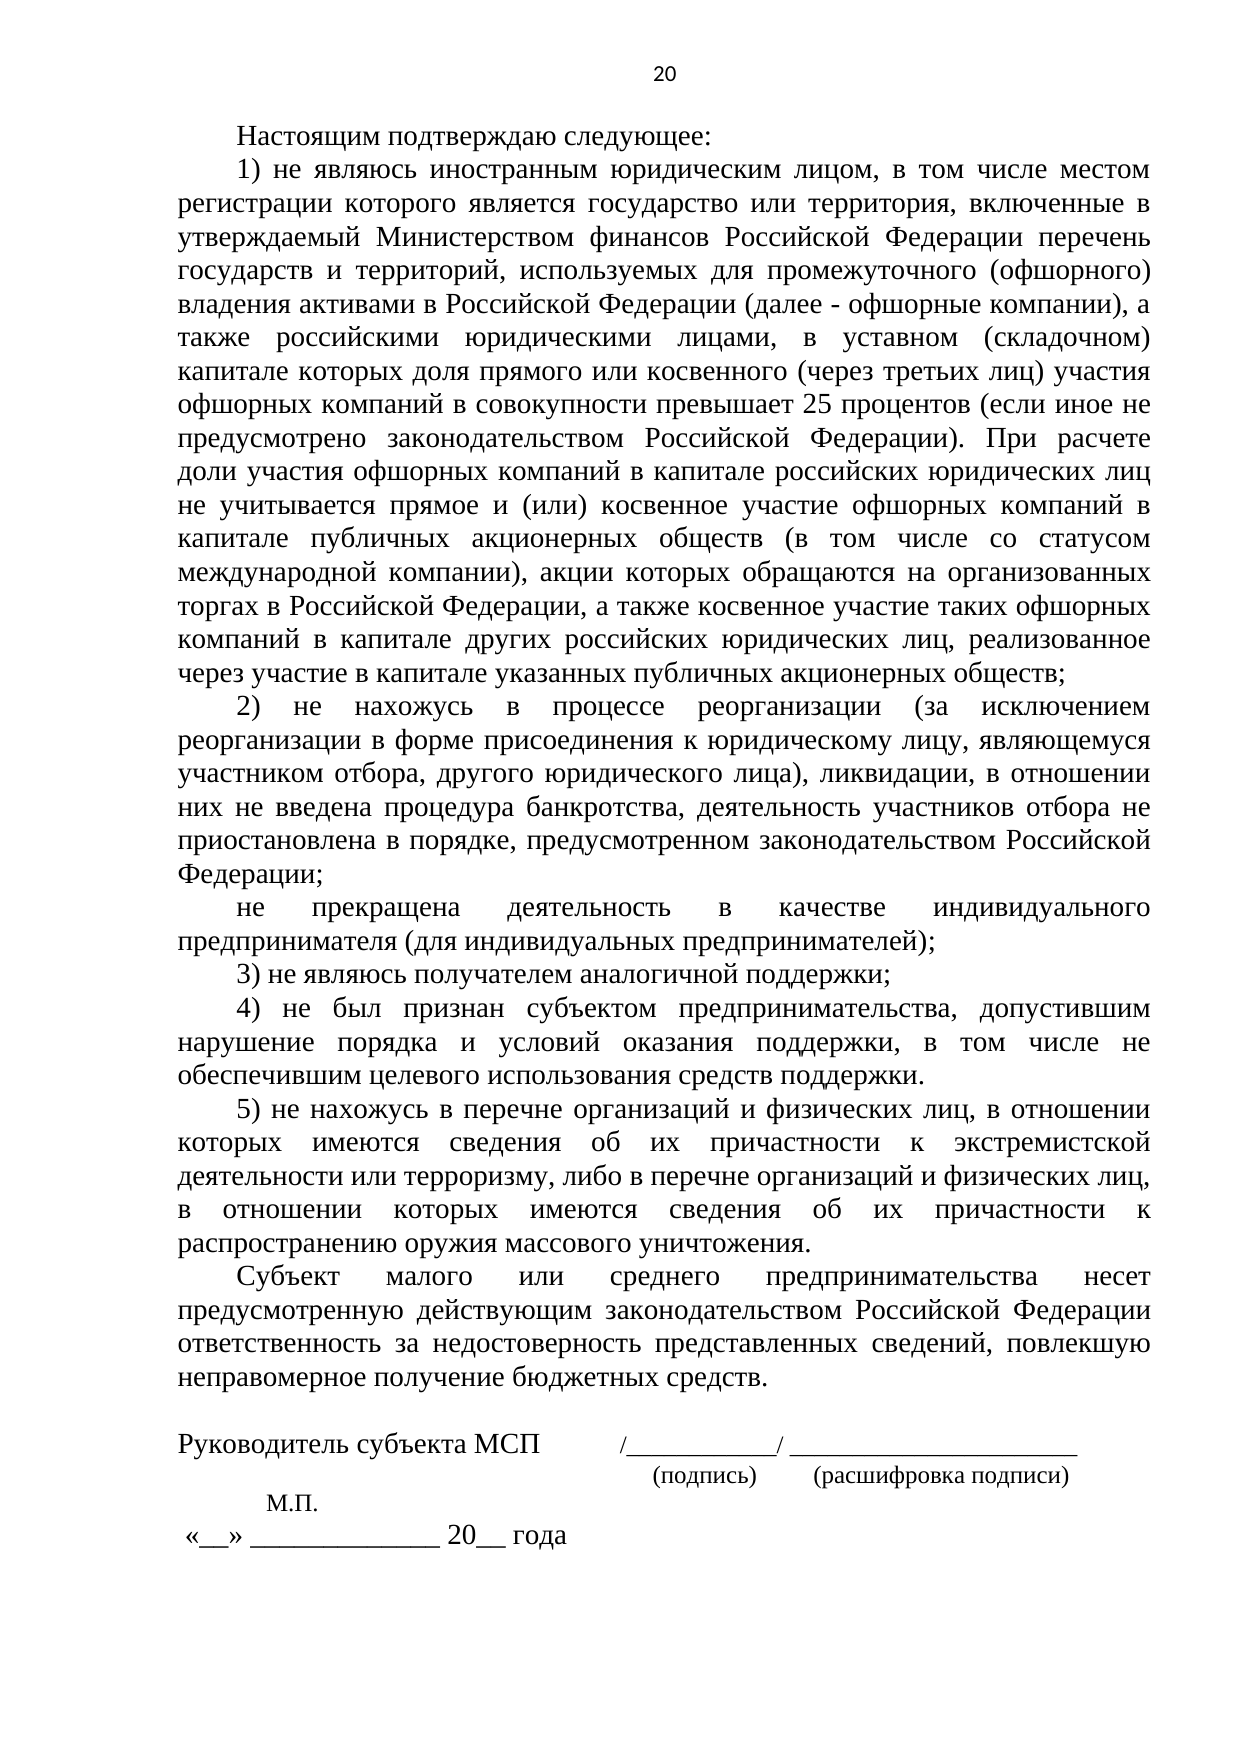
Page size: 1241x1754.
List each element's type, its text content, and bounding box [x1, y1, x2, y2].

text 5) не нахожусь в перечне организаций и физических лиц, в отношении которых имеются сведения об их причастности к экстремистской деятельности или терроризму, либо в перечне организаций и физических лиц, в отношении которых имеются сведения об их причастности к распространению оружия массового уничтожения. [177, 1091, 1152, 1258]
text 3) не являюсь получателем аналогичной поддержки; [177, 957, 1152, 990]
text Руководитель субъекта МСП /____________/ _______________________ [177, 1426, 1152, 1460]
text (подпись) (расшифровка подписи) [177, 1460, 1152, 1488]
text 2) не нахожусь в процессе реорганизации (за исключением реорганизации в форме присоединения к юридическому лицу, являющемуся участником отбора, другого юридического лица), ликвидации, в отношении них не введена процедура банкротства, деятельность участников отбора не приостановлена в порядке, предусмотренном законодательством Российской Федерации; [177, 688, 1152, 889]
text «__» _____________ 20__ года [177, 1517, 1152, 1551]
text 1) не являюсь иностранным юридическим лицом, в том числе местом регистрации которого является государство или территория, включенные в утверждаемый Министерством финансов Российской Федерации перечень государств и территорий, используемых для промежуточного (офшорного) владения активами в Российской Федерации (далее - офшорные компании), а также российскими юридическими лицами, в уставном (складочном) капитале которых доля прямого или косвенного (через третьих лиц) участия офшорных компаний в совокупности превышает 25 процентов (если иное не предусмотрено законодательством Российской Федерации). При расчете доли участия офшорных компаний в капитале российских юридических лиц не учитывается прямое и (или) косвенное участие офшорных компаний в капитале публичных акционерных обществ (в том числе со статусом международной компании), акции которых обращаются на организованных торгах в Российской Федерации, а также косвенное участие таких офшорных компаний в капитале других российских юридических лиц, реализованное через участие в капитале указанных публичных акционерных обществ; [177, 152, 1152, 688]
text 4) не был признан субъектом предпринимательства, допустившим нарушение порядка и условий оказания поддержки, в том числе не обеспечившим целевого использования средств поддержки. [177, 990, 1152, 1091]
text Настоящим подтверждаю следующее: [177, 118, 1152, 152]
text не прекращена деятельность в качестве индивидуального предпринимателя (для индивидуальных предпринимателей); [177, 889, 1152, 957]
text Субъект малого или среднего предпринимательства несет предусмотренную действующим законодательством Российской Федерации ответственность за недостоверность представленных сведений, повлекшую неправомерное получение бюджетных средств. [177, 1258, 1152, 1393]
text М.П. [177, 1488, 1152, 1517]
